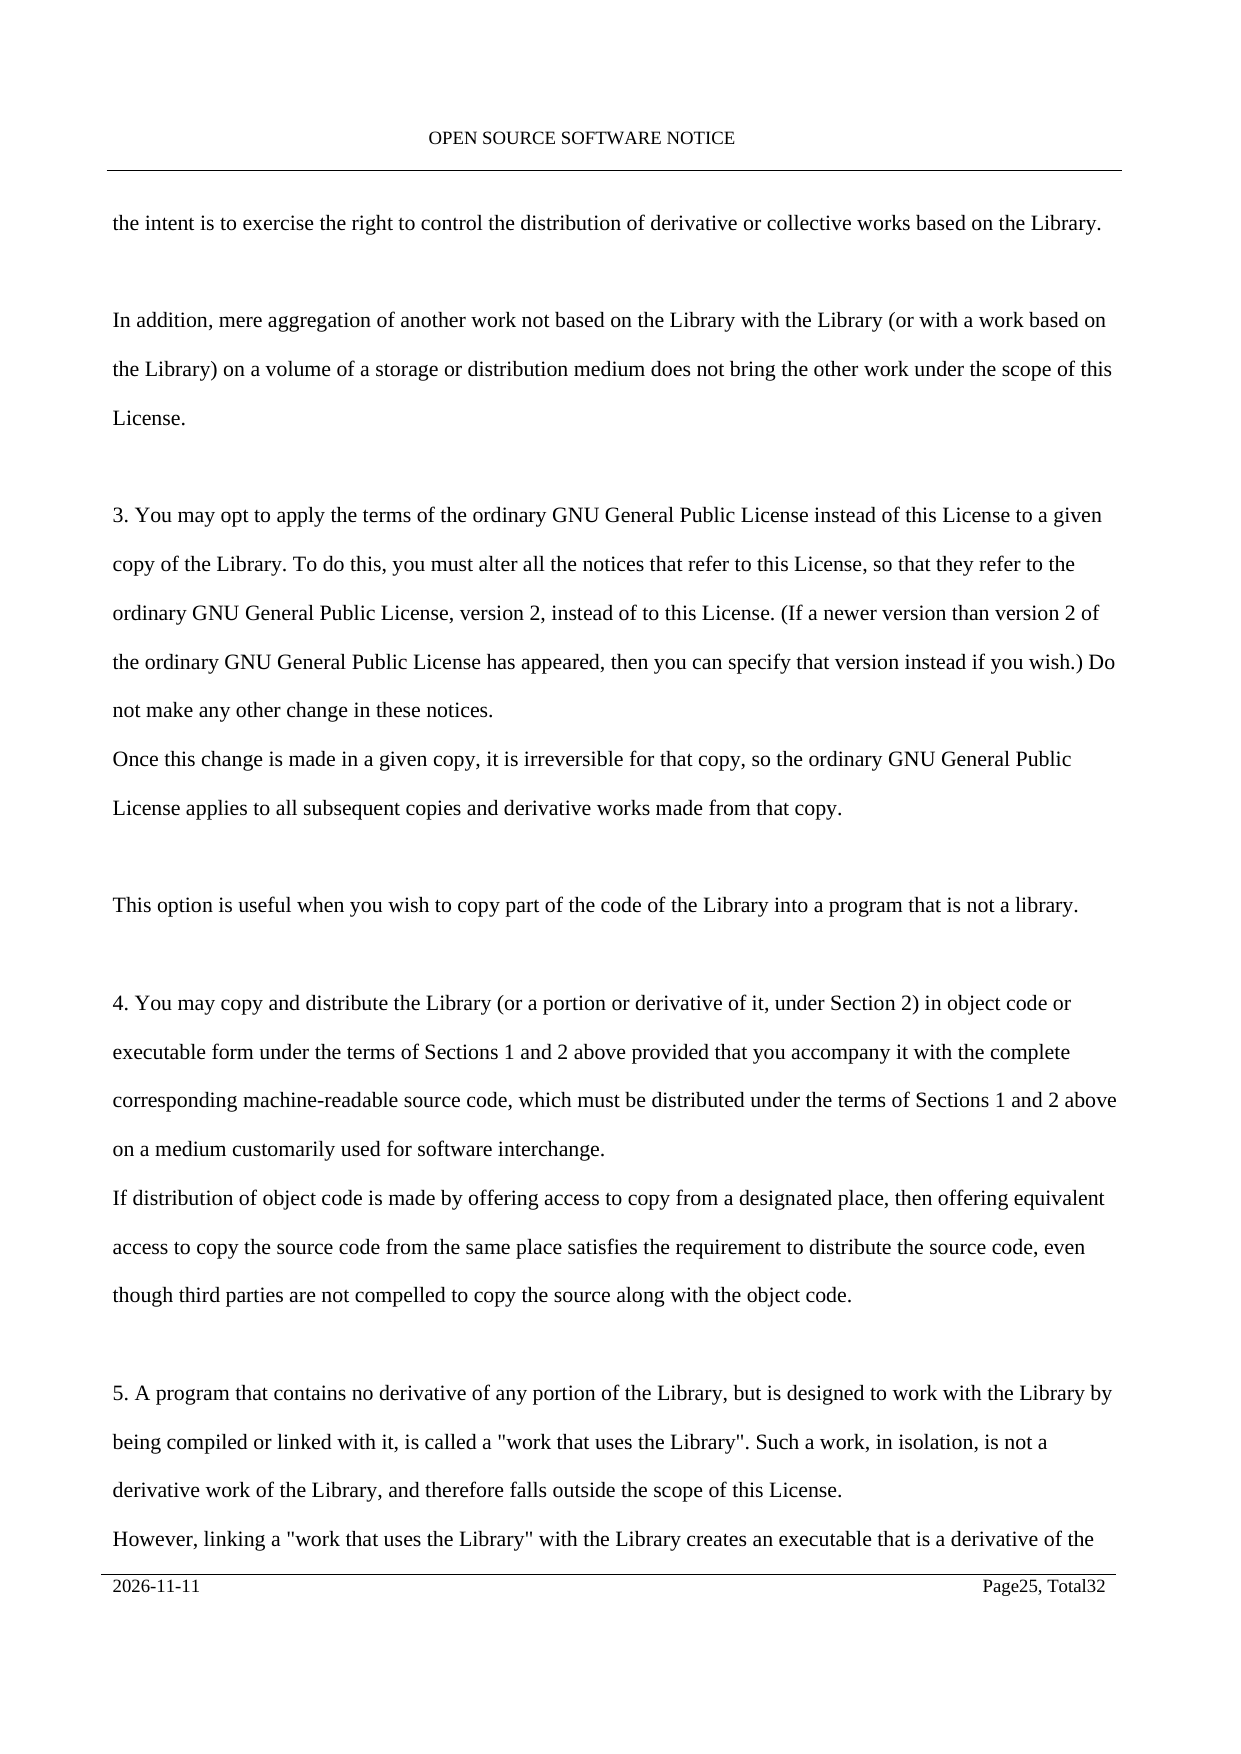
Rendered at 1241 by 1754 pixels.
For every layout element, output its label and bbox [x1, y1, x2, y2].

text [112, 206, 1128, 1555]
